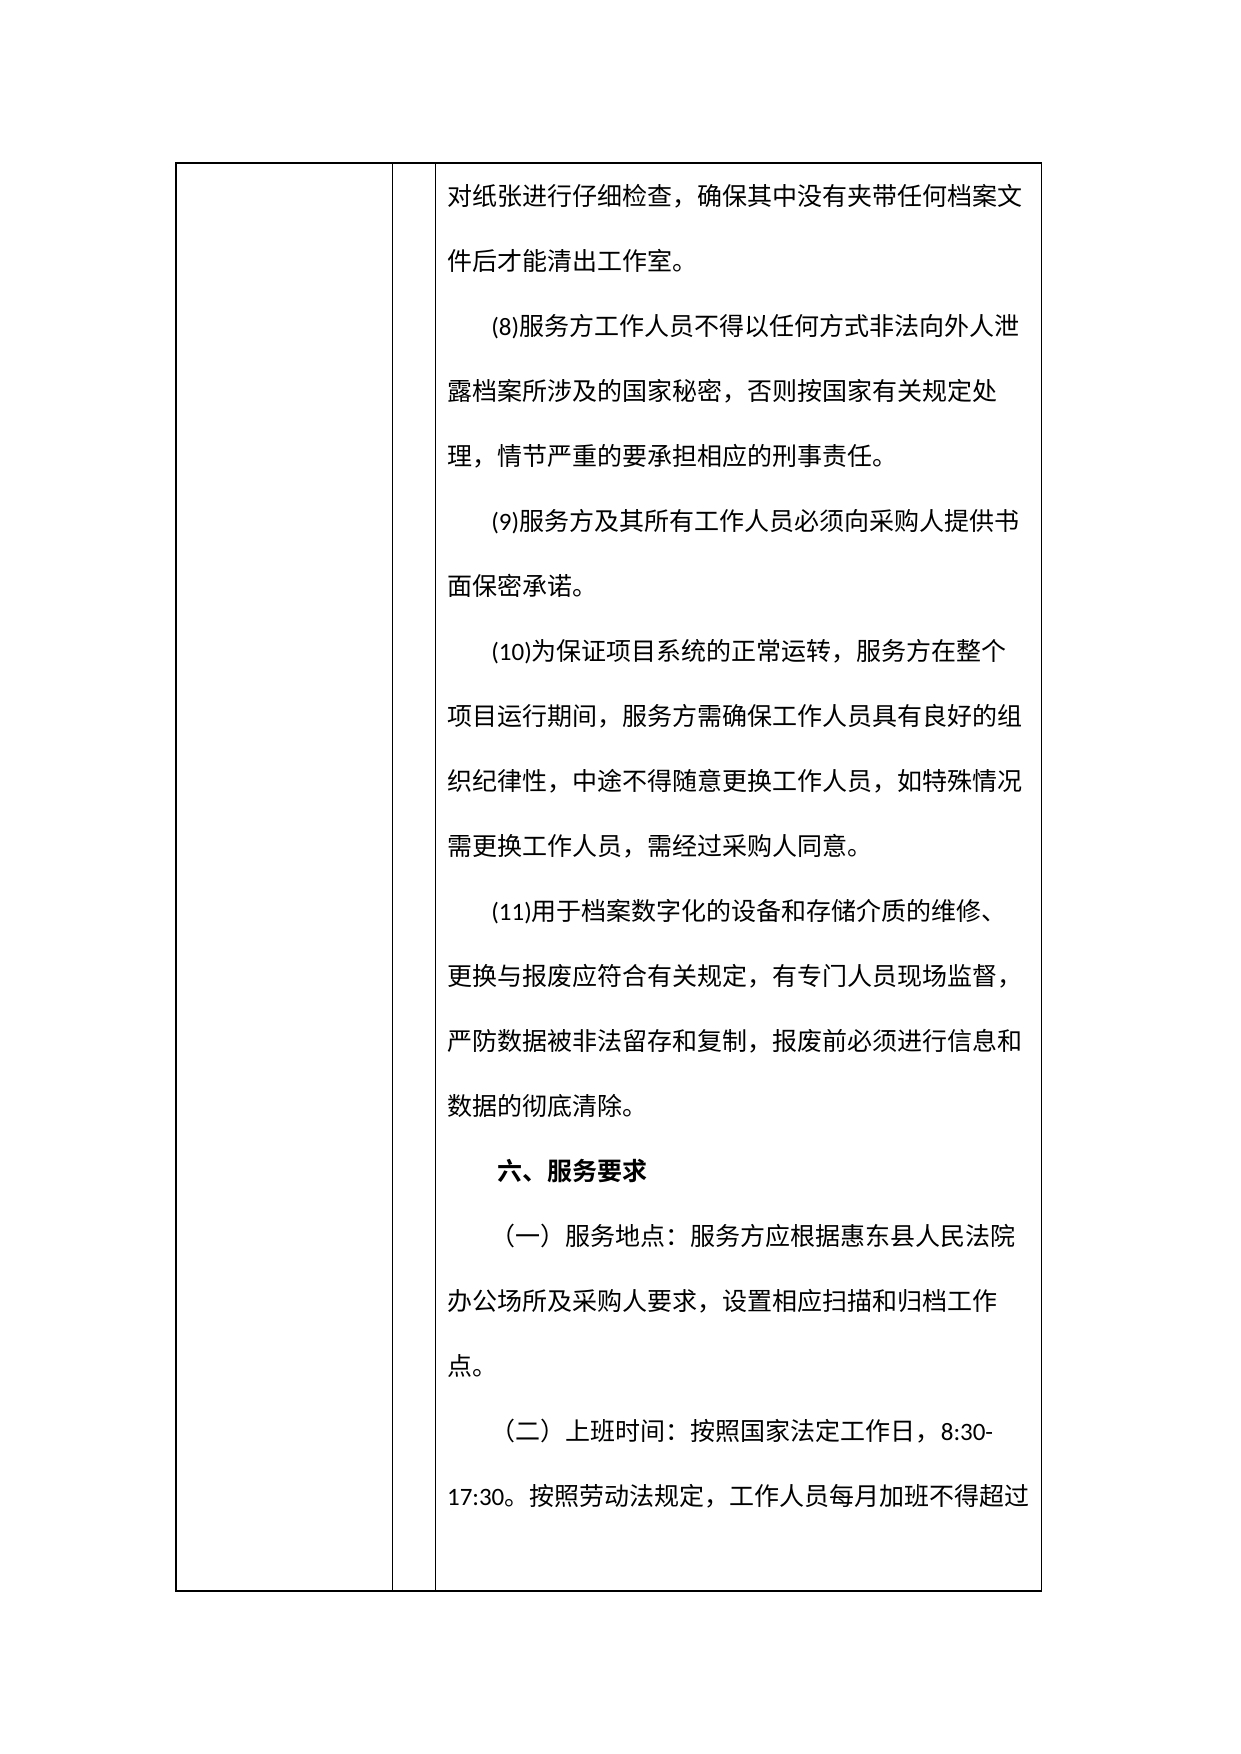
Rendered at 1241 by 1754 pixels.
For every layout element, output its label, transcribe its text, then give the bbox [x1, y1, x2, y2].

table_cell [436, 164, 1041, 1590]
table_cell 1 [393, 164, 435, 1590]
table_cell [177, 164, 392, 1590]
